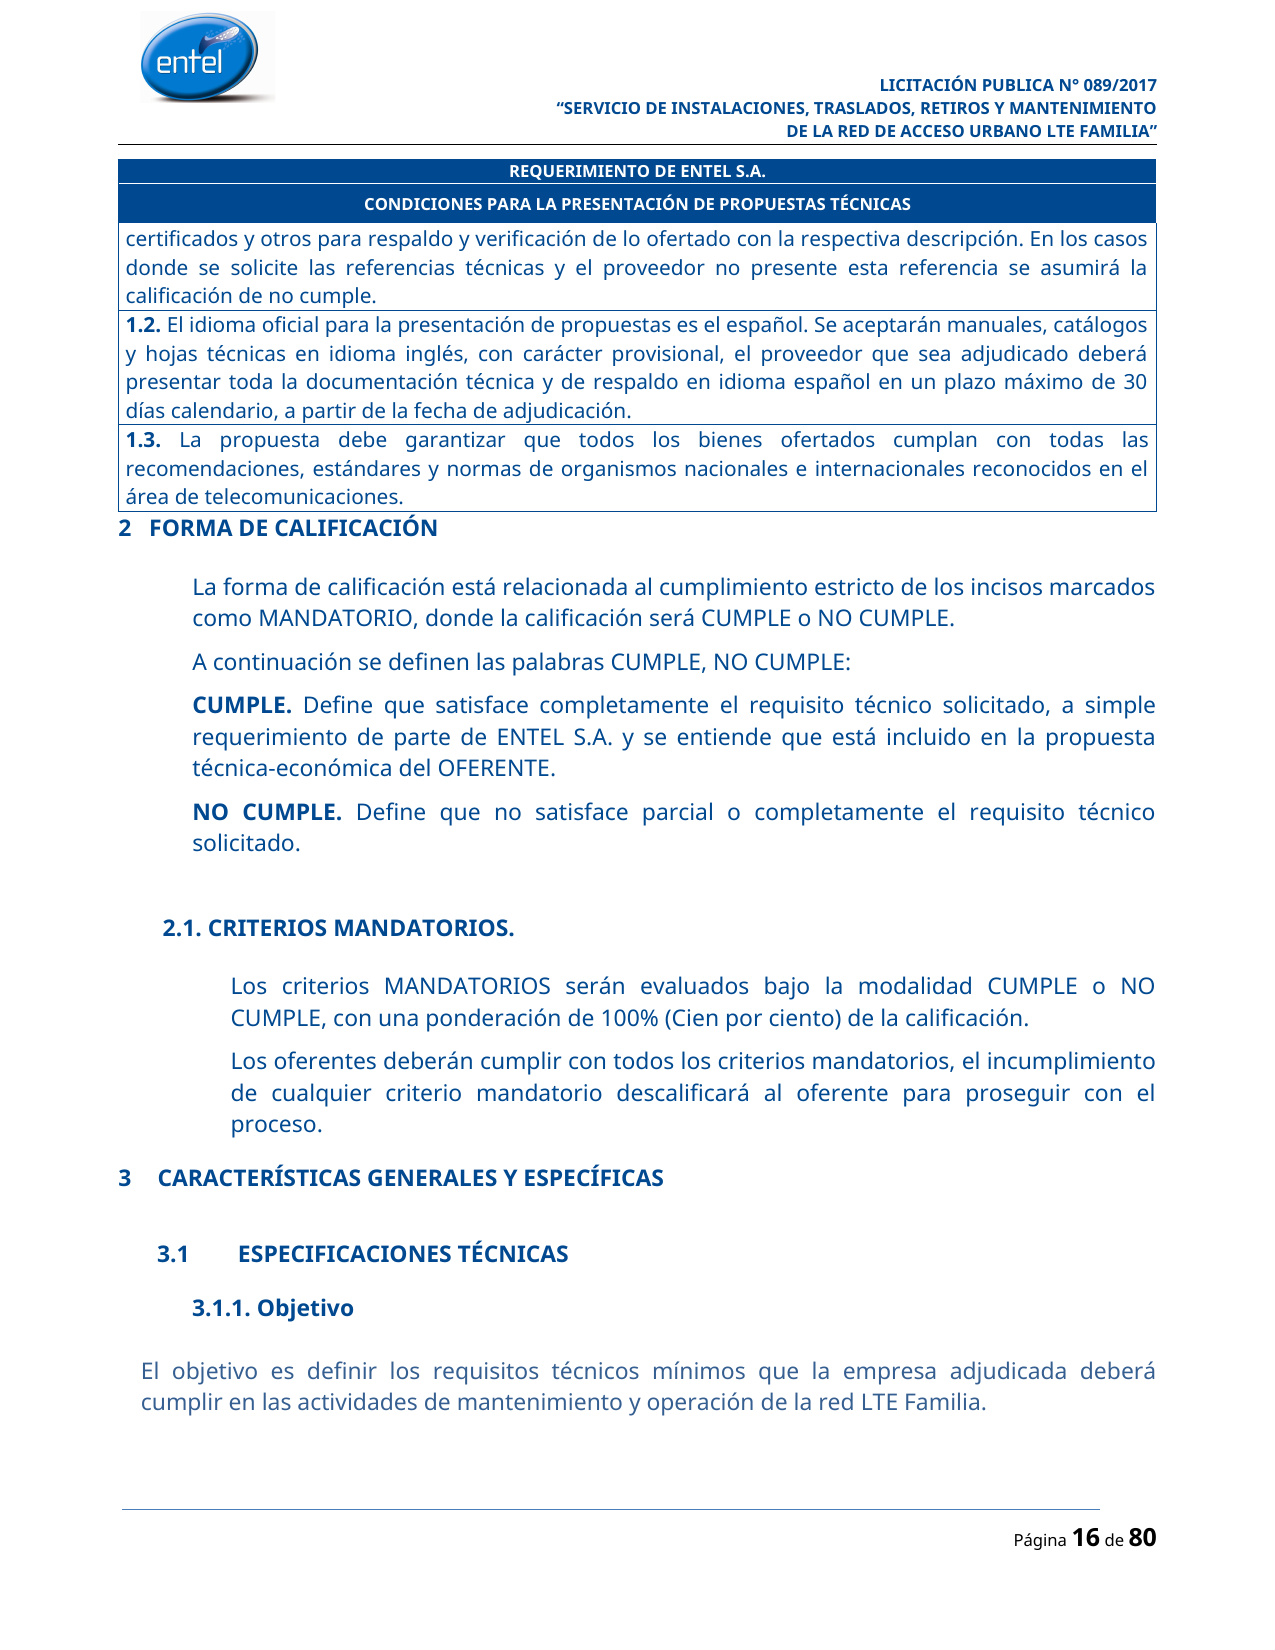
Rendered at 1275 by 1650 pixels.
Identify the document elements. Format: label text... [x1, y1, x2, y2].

list A continuación se definen las palabras CUMPLE, NO CUMPLE: [192, 645, 1157, 677]
list CARACTERÍSTICAS GENERALES Y ESPECÍFICAS [118, 1162, 1157, 1193]
list CUMPLE. Define que satisface completamente el requisito técnico solicitado, a simple requerimiento de parte de ENTEL S.A. y se entiende que está incluido en la propuesta técnica-económica del OFERENTE. [192, 689, 1157, 783]
table_header REQUERIMIENTO DE ENTEL S.A. [119, 160, 1156, 183]
list NO CUMPLE. Define que no satisface parcial o completamente el requisito técnico solicitado. [192, 795, 1157, 858]
table_cell 1.3. La propuesta debe garantizar que todos los bienes ofertados cumplan con todas las recomendaciones, estándares y normas de organismos nacionales e internacionales reconocidos en el área de telecomunicaciones. [119, 425, 1156, 511]
text El objetivo es definir los requisitos técnicos mínimos que la empresa adjudicada deberá cumplir en las actividades de mantenimiento y operación de la red LTE Familia. [141, 1355, 1157, 1417]
text 2 FORMA DE CALIFICACIÓN [118, 512, 1157, 543]
table_cell 1.2. El idioma oficial para la presentación de propuestas es el español. Se aceptarán manuales, catálogos y hojas técnicas en idioma inglés, con carácter provisional, el proveedor que sea adjudicado deberá presentar toda la documentación técnica y de respaldo en idioma español en un plazo máximo de 30 días calendario, a partir de la fecha de adjudicación. [119, 311, 1156, 424]
list ESPECIFICACIONES TÉCNICAS [157, 1238, 1157, 1269]
text 3.1.1. Objetivo [118, 1292, 1157, 1323]
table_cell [119, 224, 1156, 309]
table_cell CONDICIONES PARA LA PRESENTACIÓN DE PROPUESTAS TÉCNICAS [119, 184, 1156, 223]
picture [140, 11, 276, 103]
list 2.1. CRITERIOS MANDATORIOS. [162, 912, 1157, 943]
list Los criterios MANDATORIOS serán evaluados bajo la modalidad CUMPLE o NO CUMPLE, con una ponderación de 100% (Cien por ciento) de la calificación. [230, 970, 1157, 1033]
list Los oferentes deberán cumplir con todos los criterios mandatorios, el incumplimiento de cualquier criterio mandatorio descalificará al oferente para proseguir con el proceso. [230, 1045, 1157, 1139]
list La forma de calificación está relacionada al cumplimiento estricto de los incisos marcados como MANDATORIO, donde la calificación será CUMPLE o NO CUMPLE. [192, 570, 1157, 633]
